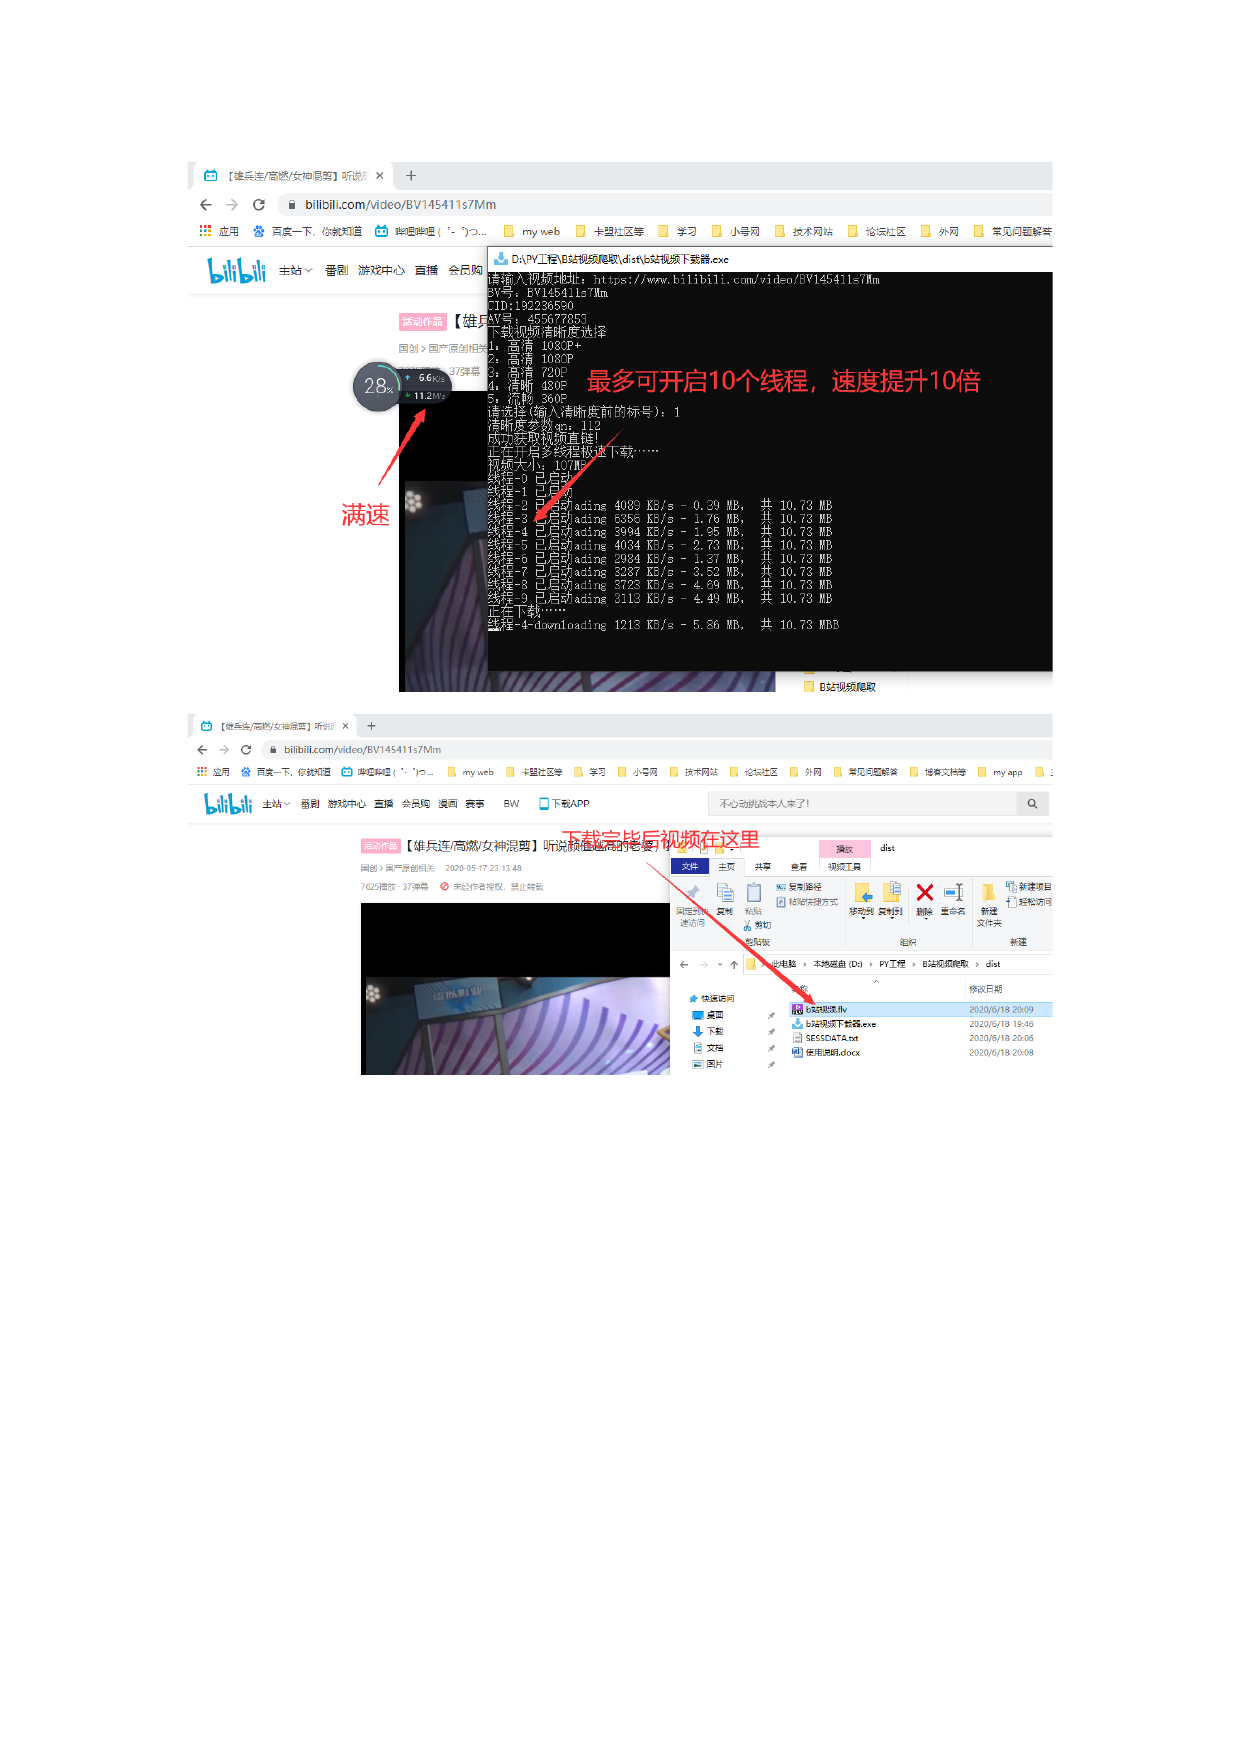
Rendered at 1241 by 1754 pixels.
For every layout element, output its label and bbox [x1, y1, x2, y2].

picture [187, 714, 1053, 1075]
picture [187, 162, 1053, 692]
